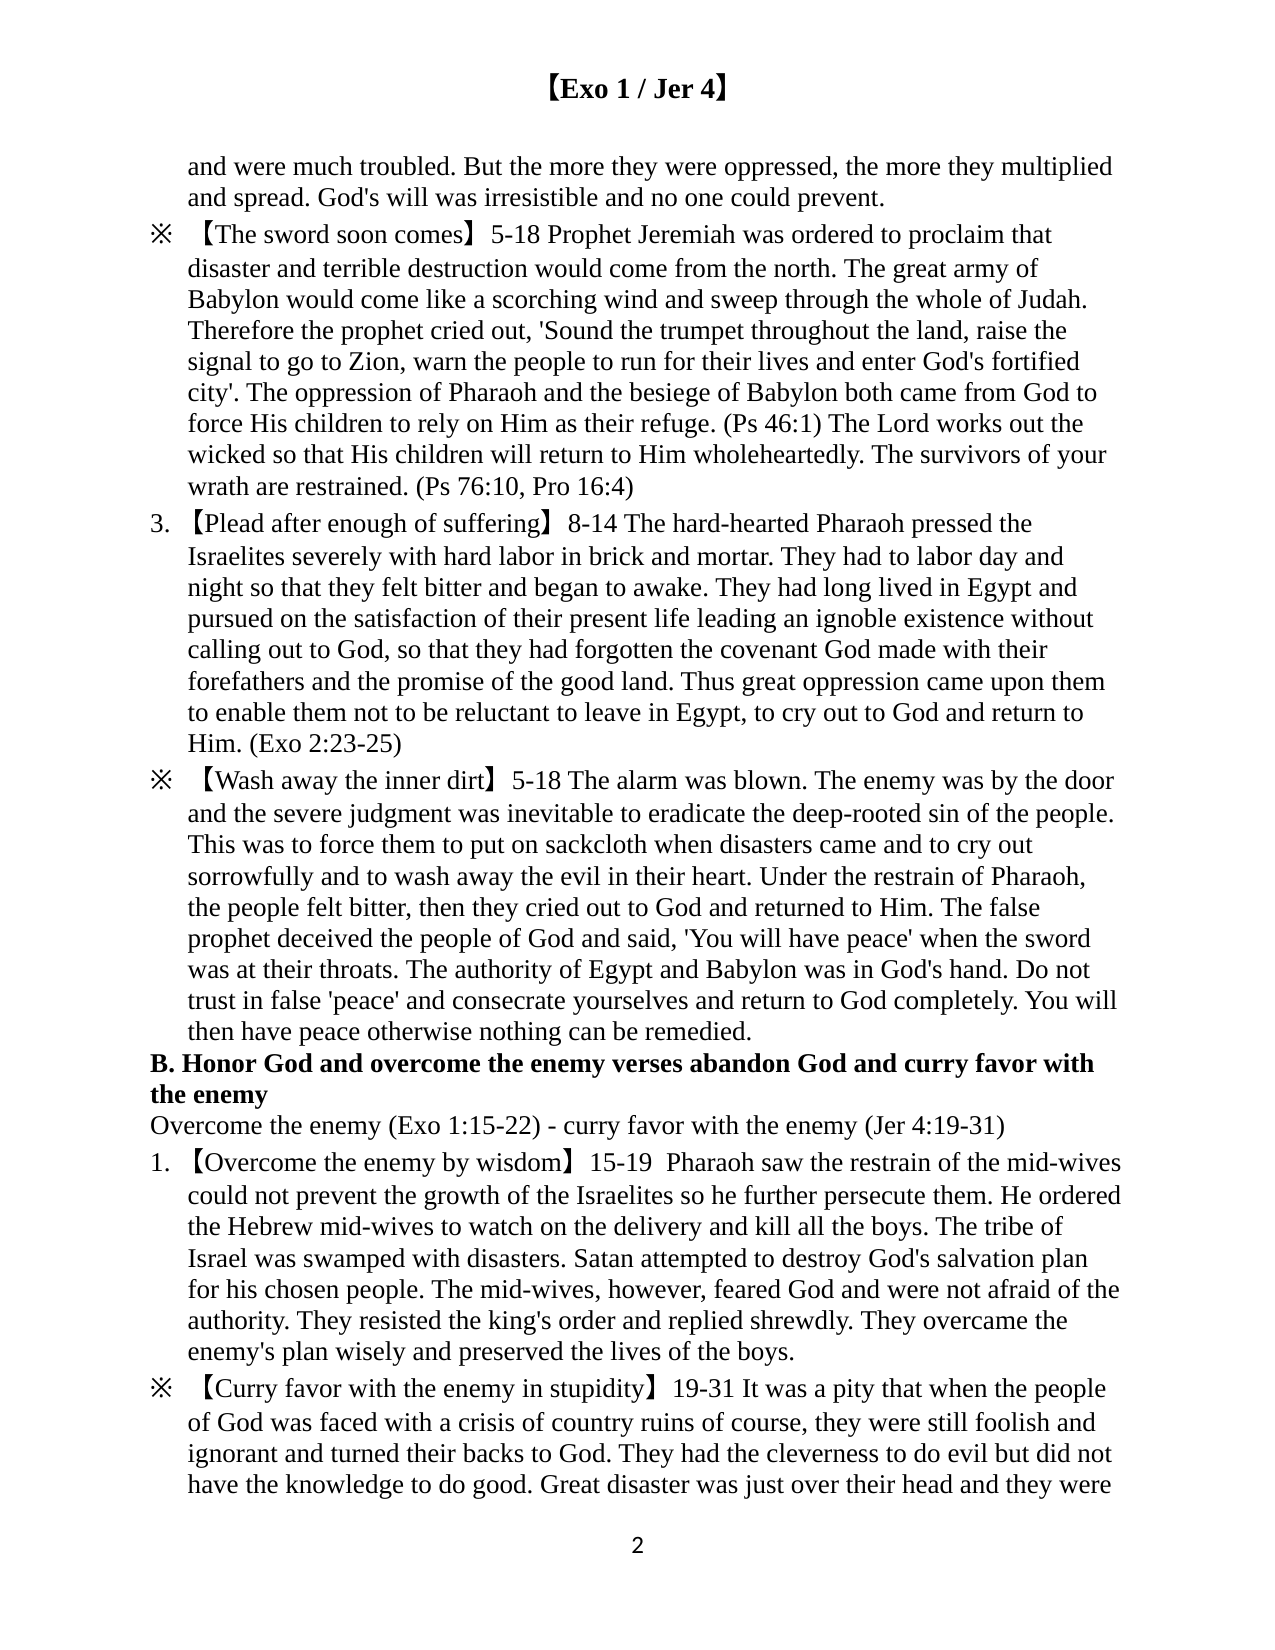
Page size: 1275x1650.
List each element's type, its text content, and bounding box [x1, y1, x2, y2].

list Overcome the enemy (Exo 1:15-22) - curry favor with the enemy (Jer 4:19-31) [150, 1109, 1125, 1140]
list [150, 1366, 1125, 1499]
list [150, 150, 1125, 212]
list B. Honor God and overcome the enemy verses abandon God and curry favor with the enemy [150, 1047, 1125, 1109]
list 【The sword soon comes】5-18 Prophet Jeremiah was ordered to proclaim that disaster and terrible destruction would come from the north. The great army of Babylon would come like a scorching wind and sweep through the whole of Judah. Therefore the prophet cried out, 'Sound the trumpet throughout the land, raise the signal to go to Zion, warn the people to run for their lives and enter God's fortified city'. The oppression of Pharaoh and the besiege of Babylon both came from God to force His children to rely on Him as their refuge. (Ps 46:1) The Lord works out the wicked so that His children will return to Him wholeheartedly. The survivors of your wrath are restrained. (Ps 76:10, Pro 16:4) [150, 212, 1125, 501]
text 3. 【Plead after enough of suffering】8-14 The hard-hearted Pharaoh pressed the Israelites severely with hard labor in brick and mortar. They had to labor day and night so that they felt bitter and began to awake. They had long lived in Egypt and pursued on the satisfaction of their present life leading an ignoble existence without calling out to God, so that they had forgotten the covenant God made with their forefathers and the promise of the good land. Thus great oppression came upon them to enable them not to be reluctant to leave in Egypt, to cry out to God and return to Him. (Exo 2:23-25) [150, 501, 1125, 758]
list 1. 【Overcome the enemy by wisdom】15-19 Pharaoh saw the restrain of the mid-wives could not prevent the growth of the Israelites so he further persecute them. He ordered the Hebrew mid-wives to watch on the delivery and kill all the boys. The tribe of Israel was swamped with disasters. Satan attempted to destroy God's salvation plan for his chosen people. The mid-wives, however, feared God and were not afraid of the authority. They resisted the king's order and replied shrewdly. They overcame the enemy's plan wisely and preserved the lives of the boys. [150, 1140, 1125, 1366]
list 【Wash away the inner dirt】5-18 The alarm was blown. The enemy was by the door and the severe judgment was inevitable to eradicate the deep-rooted sin of the people. This was to force them to put on sackcloth when disasters came and to cry out sorrowfully and to wash away the evil in their heart. Under the restrain of Pharaoh, the people felt bitter, then they cried out to God and returned to Him. The false prophet deceived the people of God and said, 'You will have peace' when the sword was at their throats. The authority of Egypt and Babylon was in God's hand. Do not trust in false 'peace' and consecrate yourselves and return to God completely. You will then have peace otherwise nothing can be remedied. [150, 758, 1125, 1047]
